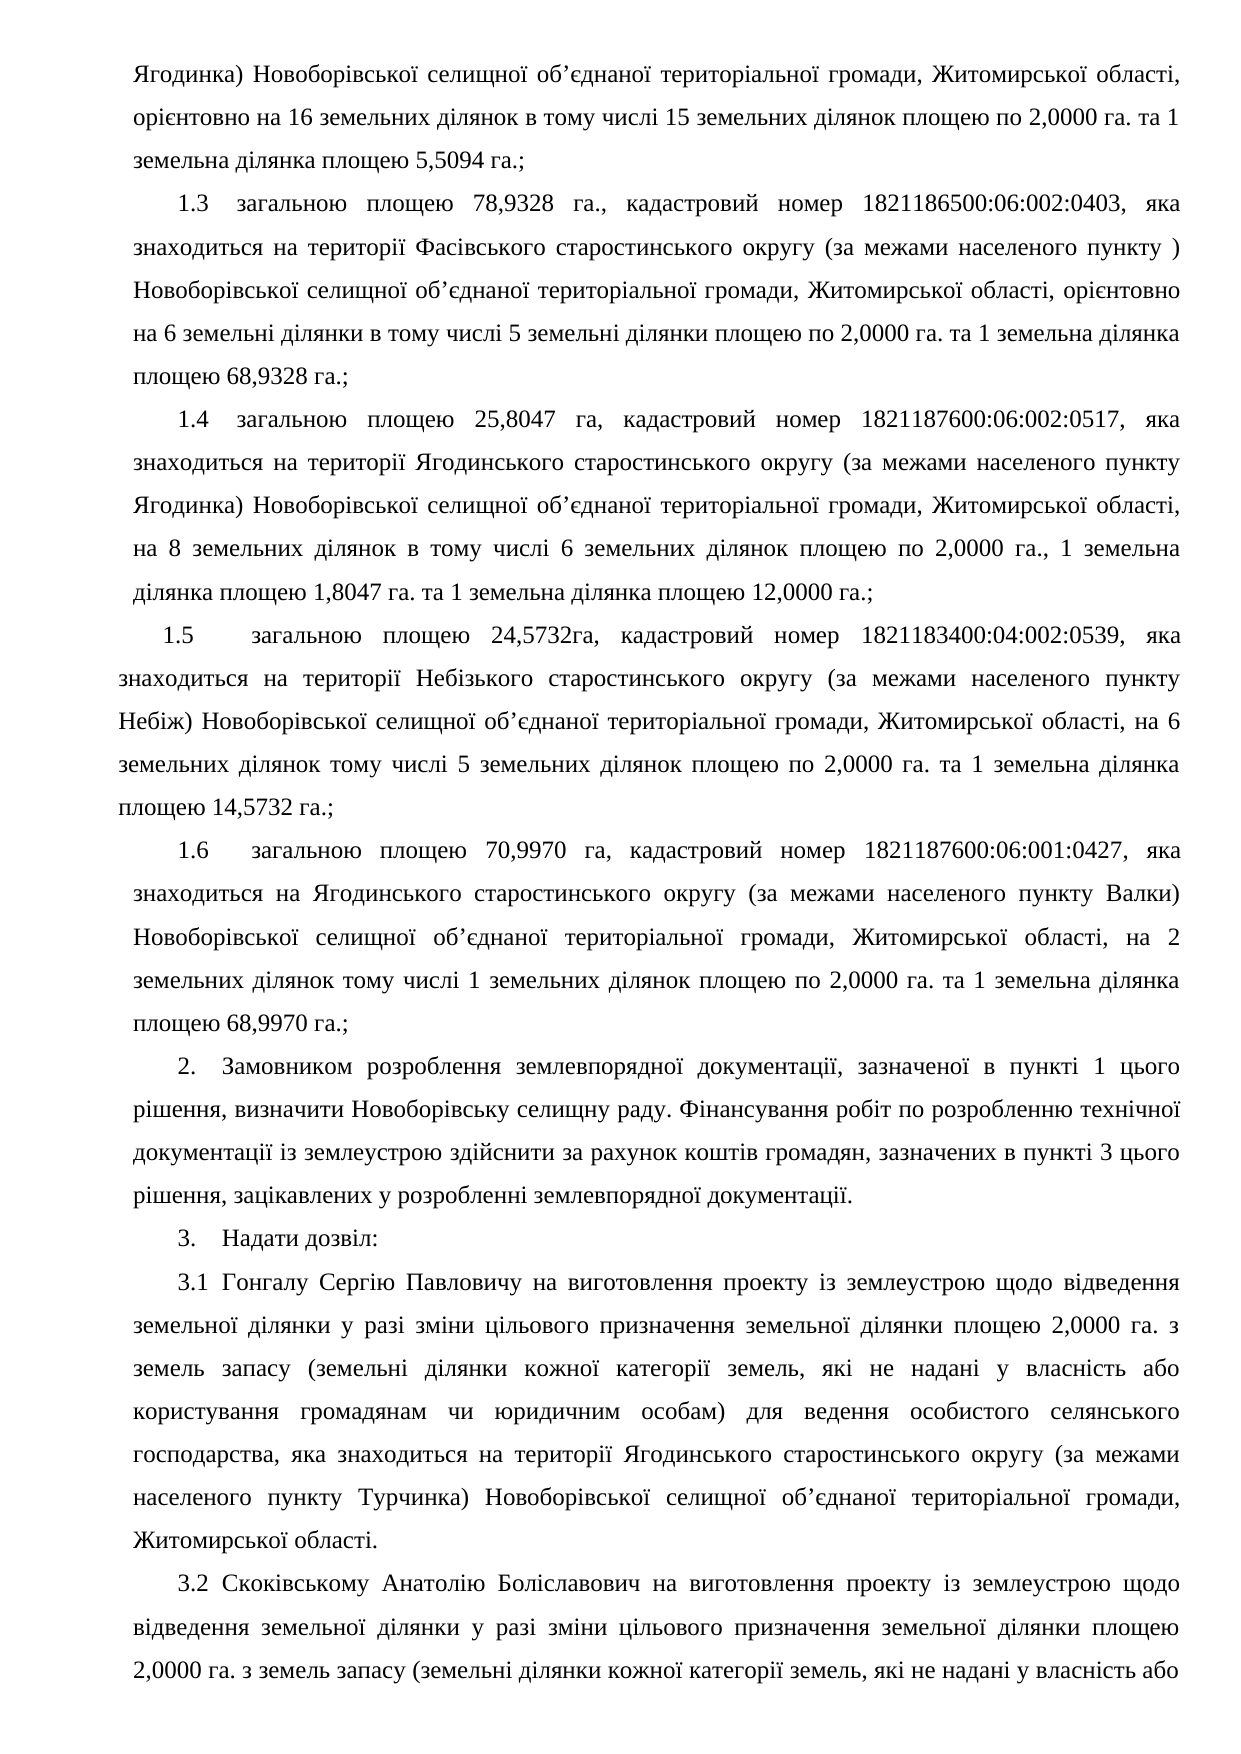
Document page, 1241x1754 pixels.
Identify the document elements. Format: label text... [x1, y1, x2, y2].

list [133, 59, 1181, 174]
list загальною площею 78,9328 га., кадастровий номер 1821186500:06:002:0403, яка знаходиться на території Фасівського старостинського округу (за межами населеного пункту ) Новоборівської селищної об’єднаної територіальної громади, Житомирської області, орієнтовно на 6 земельні ділянки в тому числі 5 земельні ділянки площею по 2,0000 га. та 1 земельна ділянка площею 68,9328 га.; [133, 188, 1181, 390]
list загальною площею 25,8047 га, кадастровий номер 1821187600:06:002:0517, яка знаходиться на території Ягодинського старостинського округу (за межами населеного пункту Ягодинка) Новоборівської селищної об’єднаної територіальної громади, Житомирської області, на 8 земельних ділянок в тому числі 6 земельних ділянок площею по 2,0000 га., 1 земельна ділянка площею 1,8047 га. та 1 земельна ділянка площею 12,0000 га.; [133, 404, 1181, 605]
list загальною площею 24,5732га, кадастровий номер 1821183400:04:002:0539, яка знаходиться на території Небізького старостинського округу (за межами населеного пункту Небіж) Новоборівської селищної об’єднаної територіальної громади, Житомирської області, на 6 земельних ділянок тому числі 5 земельних ділянок площею по 2,0000 га. та 1 земельна ділянка площею 14,5732 га.; [118, 620, 1181, 821]
list Надати дозвіл: [133, 1223, 1181, 1252]
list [133, 1568, 1181, 1683]
list Замовником розроблення землевпорядної документації, зазначеної в пункті 1 цього рішення, визначити Новоборівську селищну раду. Фінансування робіт по розробленню технічної документації із землеустрою здійснити за рахунок коштів громадян, зазначених в пункті 3 цього рішення, зацікавлених у розробленні землевпорядної документації. [133, 1051, 1181, 1209]
list загальною площею 70,9970 га, кадастровий номер 1821187600:06:001:0427, яка знаходиться на Ягодинського старостинського округу (за межами населеного пункту Валки) Новоборівської селищної об’єднаної територіальної громади, Житомирської області, на 2 земельних ділянок тому числі 1 земельних ділянок площею по 2,0000 га. та 1 земельна ділянка площею 68,9970 га.; [133, 835, 1181, 1037]
list Гонгалу Сергію Павловичу на виготовлення проекту із землеустрою щодо відведення земельної ділянки у разі зміни цільового призначення земельної ділянки площею 2,0000 га. з земель запасу (земельні ділянки кожної категорії земель, які не надані у власність або користування громадянам чи юридичним особам) для ведення особистого селянського господарства, яка знаходиться на території Ягодинського старостинського округу (за межами населеного пункту Турчинка) Новоборівської селищної об’єднаної територіальної громади, Житомирської області. [133, 1267, 1181, 1554]
